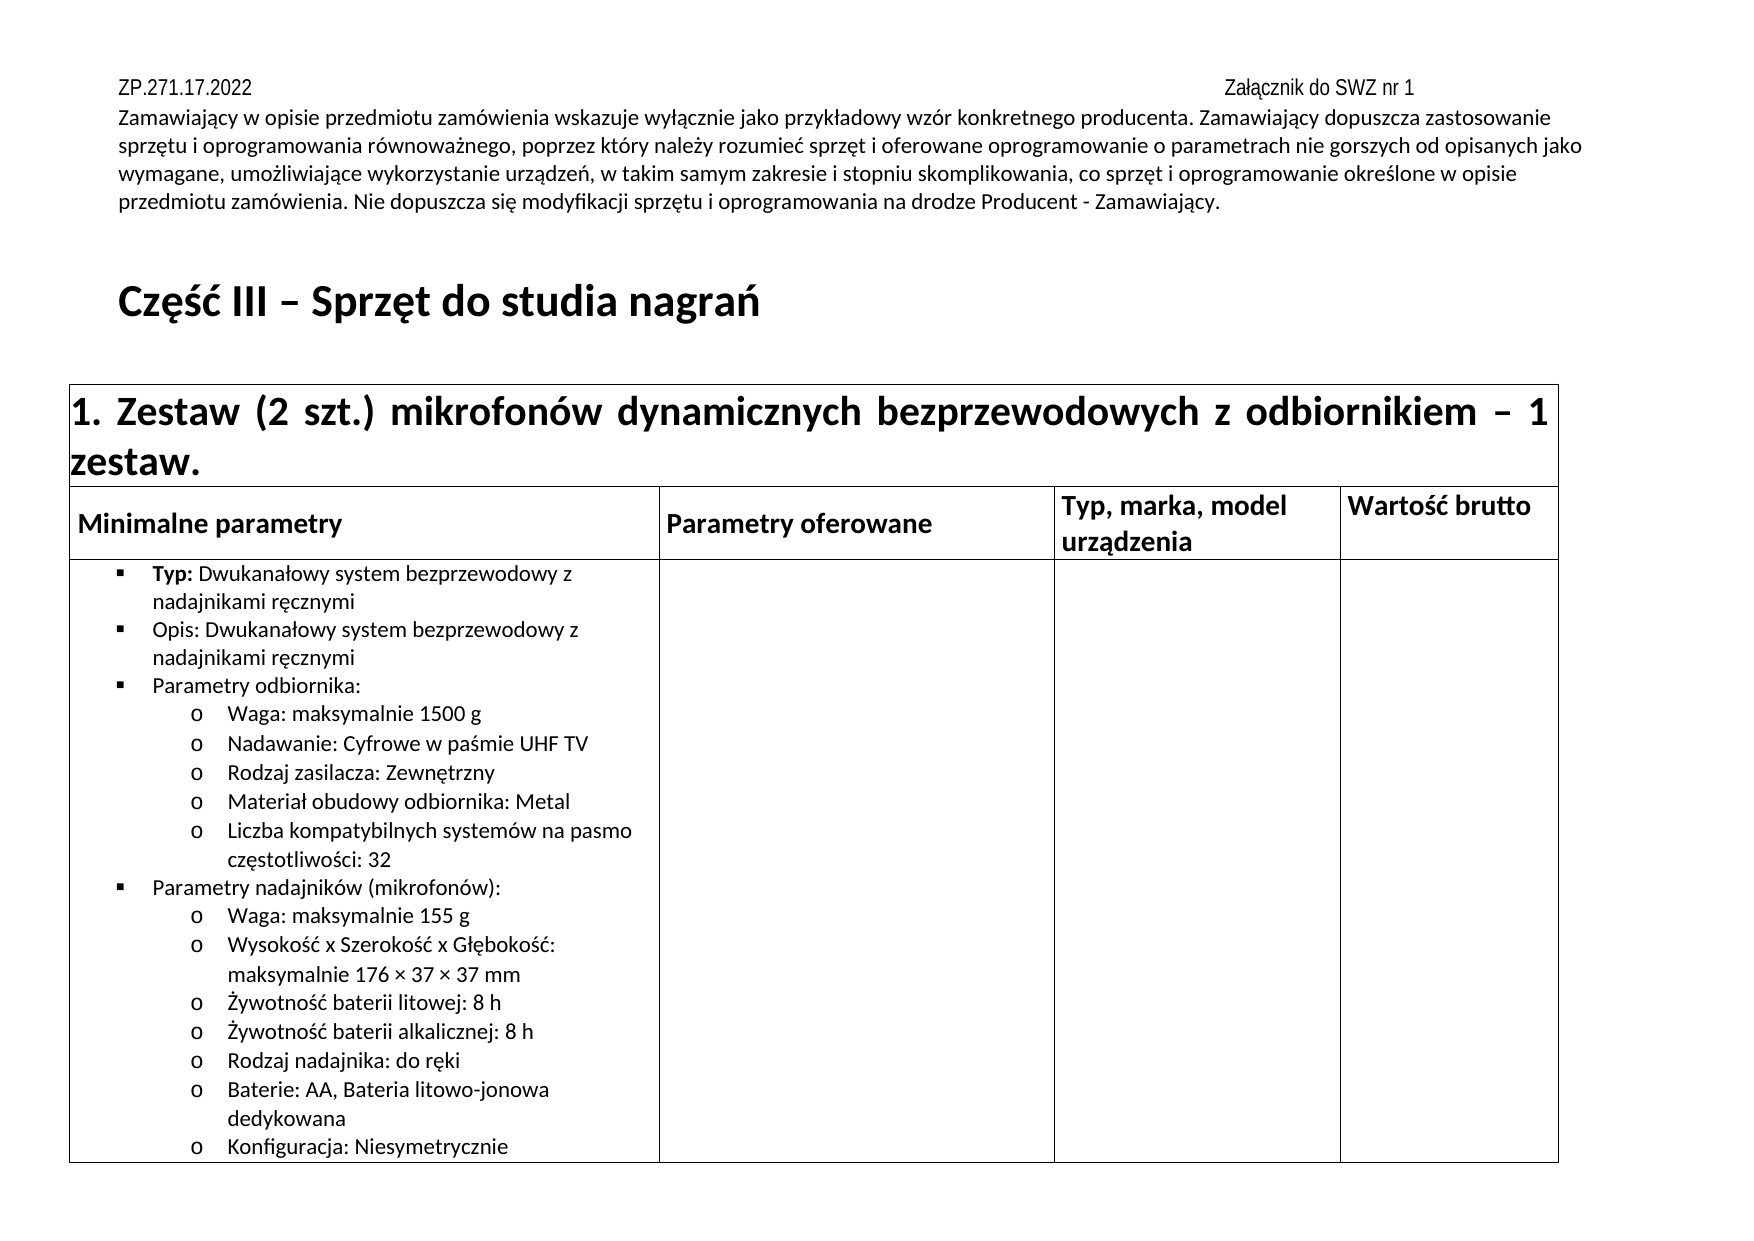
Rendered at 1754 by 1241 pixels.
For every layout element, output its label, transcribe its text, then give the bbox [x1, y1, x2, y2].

table_cell Minimalne parametry [70, 487, 659, 558]
table_header 1. Zestaw (2 szt.) mikrofonów dynamicznych bezprzewodowych z odbiornikiem – 1 zestaw. [201, 385, 1558, 486]
text Zamawiający w opisie przedmiotu zamówienia wskazuje wyłącznie jako przykładowy wzór konkretnego producenta. Zamawiający dopuszcza zastosowanie sprzętu i oprogramowania równoważnego, poprzez który należy rozumieć sprzęt i oferowane oprogramowanie o parametrach nie gorszych od opisanych jako wymagane, umożliwiające wykorzystanie urządzeń, w takim samym zakresie i stopniu skomplikowania, co sprzęt i oprogramowanie określone w opisie przedmiotu zamówienia. Nie dopuszcza się modyfikacji sprzętu i oprogramowania na drodze Producent - Zamawiający. [118, 103, 1606, 216]
table_cell Parametry oferowane [660, 487, 1054, 558]
table_cell [1341, 560, 1558, 1162]
table_cell [660, 560, 1054, 1162]
text Część III – Sprzęt do studia nagrań [118, 272, 1606, 327]
table_cell [1055, 560, 1340, 1162]
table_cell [70, 560, 659, 1162]
table_cell Typ, marka, model urządzenia [1055, 487, 1340, 558]
table_cell Wartość brutto [1341, 487, 1558, 558]
